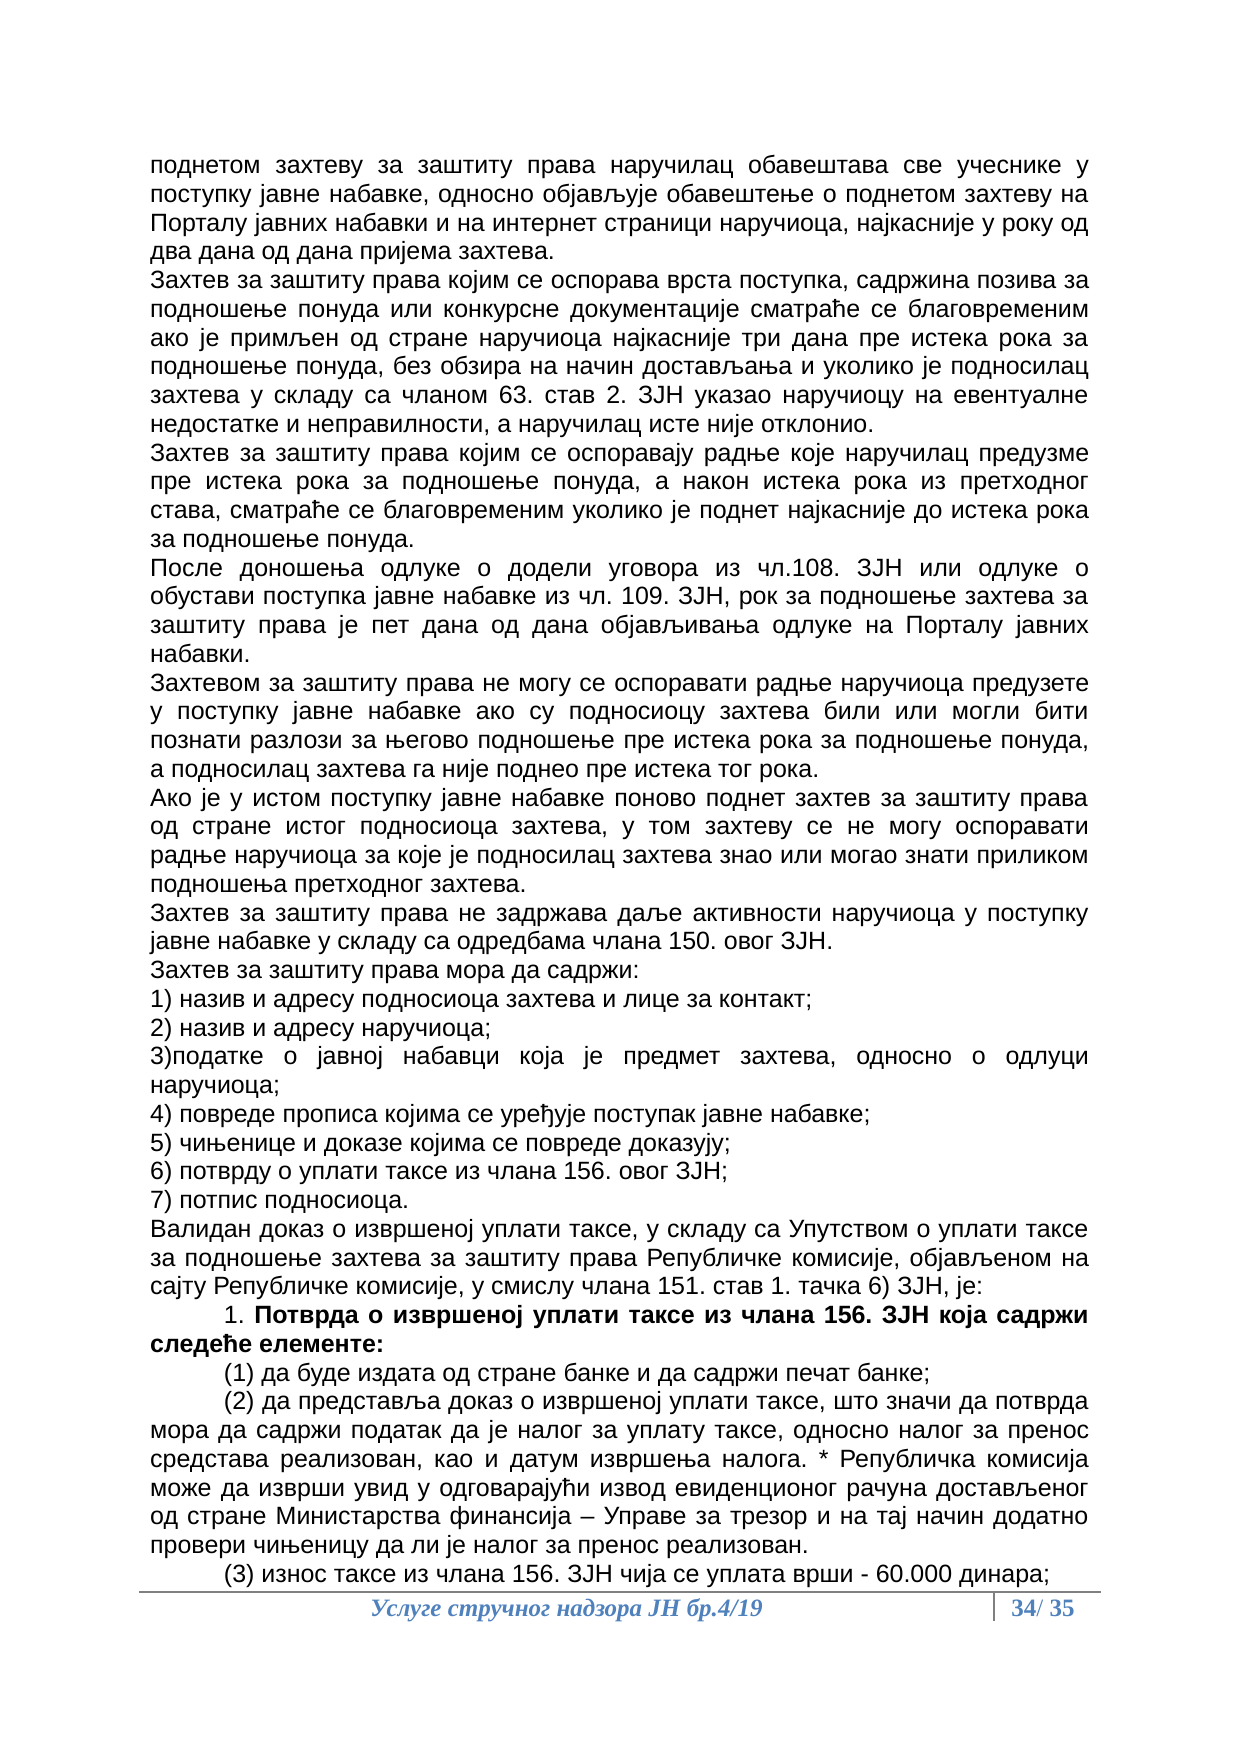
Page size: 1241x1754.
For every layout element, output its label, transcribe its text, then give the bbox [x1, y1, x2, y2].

text (3) износ таксе из члана 156. ЗЈН чија се уплата врши - 60.000 динара; [150, 1559, 1090, 1587]
text 7) потпис подносиоца. [150, 1185, 1090, 1214]
text 1) назив и адресу подносиоца захтева и лице за контакт; [150, 984, 1090, 1012]
text (1) да буде издата од стране банке и да садржи печат банке; [150, 1357, 1090, 1386]
text 6) потврду о уплати таксе из члана 156. овог ЗЈН; [150, 1156, 1090, 1185]
text (2) да представља доказ о извршеној уплати таксе, што значи да потврда мора да садржи податак да је налог за уплату таксе, односно налог за пренос средстава реализован, као и датум извршења налога. * Републичка комисија може да изврши увид у одговарајући извод евиденционог рачуна достављеног од стране Министарства финансија – Управе за трезор и на тај начин додатно провери чињеницу да ли је налог за пренос реализован. [150, 1386, 1090, 1559]
text 1. Потврда о извршеној уплати таксе из члана 156. ЗЈН која садржи следеће елементе: [150, 1300, 1090, 1357]
text 5) чињенице и доказе којима се повреде доказују; [150, 1127, 1090, 1156]
text Захтев за заштиту права којим се оспорава врста поступка, садржина позива за подношење понуда или конкурсне документације сматраће се благовременим ако је примљен од стране наручиоца најкасније три дана пре истека рока за подношење понуда, без обзира на начин достављања и уколико је подносилац захтева у складу са чланом 63. став 2. ЗЈН указао наручиоцу на евентуалне недостатке и неправилности, а наручилац исте није отклонио. [150, 265, 1090, 437]
text После доношења одлуке о додели уговора из чл.108. ЗЈН или одлуке о обустави поступка јавне набавке из чл. 109. ЗЈН, рок за подношење захтева за заштиту права је пет дана од дана објављивања одлуке на Порталу јавних набавки. [150, 552, 1090, 667]
text 3)податке о јавној набавци која је предмет захтева, односно о одлуци наручиоца; [150, 1041, 1090, 1099]
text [150, 150, 1090, 265]
text Захтев за заштиту права не задржава даље активности наручиоца у поступку јавне набавке у складу са одредбама члана 150. овог ЗЈН. [150, 897, 1090, 955]
text Ако је у истом поступку јавне набавке поново поднет захтев за заштиту права од стране истог подносиоца захтева, у том захтеву се не могу оспоравати радње наручиоца за које је подносилац захтева знао или могао знати приликом подношења претходног захтева. [150, 782, 1090, 897]
text Валидан доказ о извршеној уплати таксе, у складу са Упутством о уплати таксе за подношење захтева за заштиту права Републичке комисије, објављеном на сајту Републичке комисије, у смислу члана 151. став 1. тачка 6) ЗЈН, је: [150, 1214, 1090, 1300]
text Захтев за заштиту права којим се оспоравају радње које наручилац предузме пре истека рока за подношење понуда, а након истека рока из претходног става, сматраће се благовременим уколико је поднет најкасније до истека рока за подношење понуда. [150, 437, 1090, 552]
text Захтевом за заштиту права не могу се оспоравати радње наручиоца предузете у поступку јавне набавке ако су подносиоцу захтева били или могли бити познати разлози за његово подношење пре истека рока за подношење понуда, а подносилац захтева га није поднео пре истека тог рока. [150, 667, 1090, 782]
text 4) повреде прописа којима се уређује поступак јавне набавке; [150, 1099, 1090, 1127]
text 2) назив и адресу наручиоца; [150, 1012, 1090, 1041]
text Захтев за заштиту права мора да садржи: [150, 955, 1090, 984]
